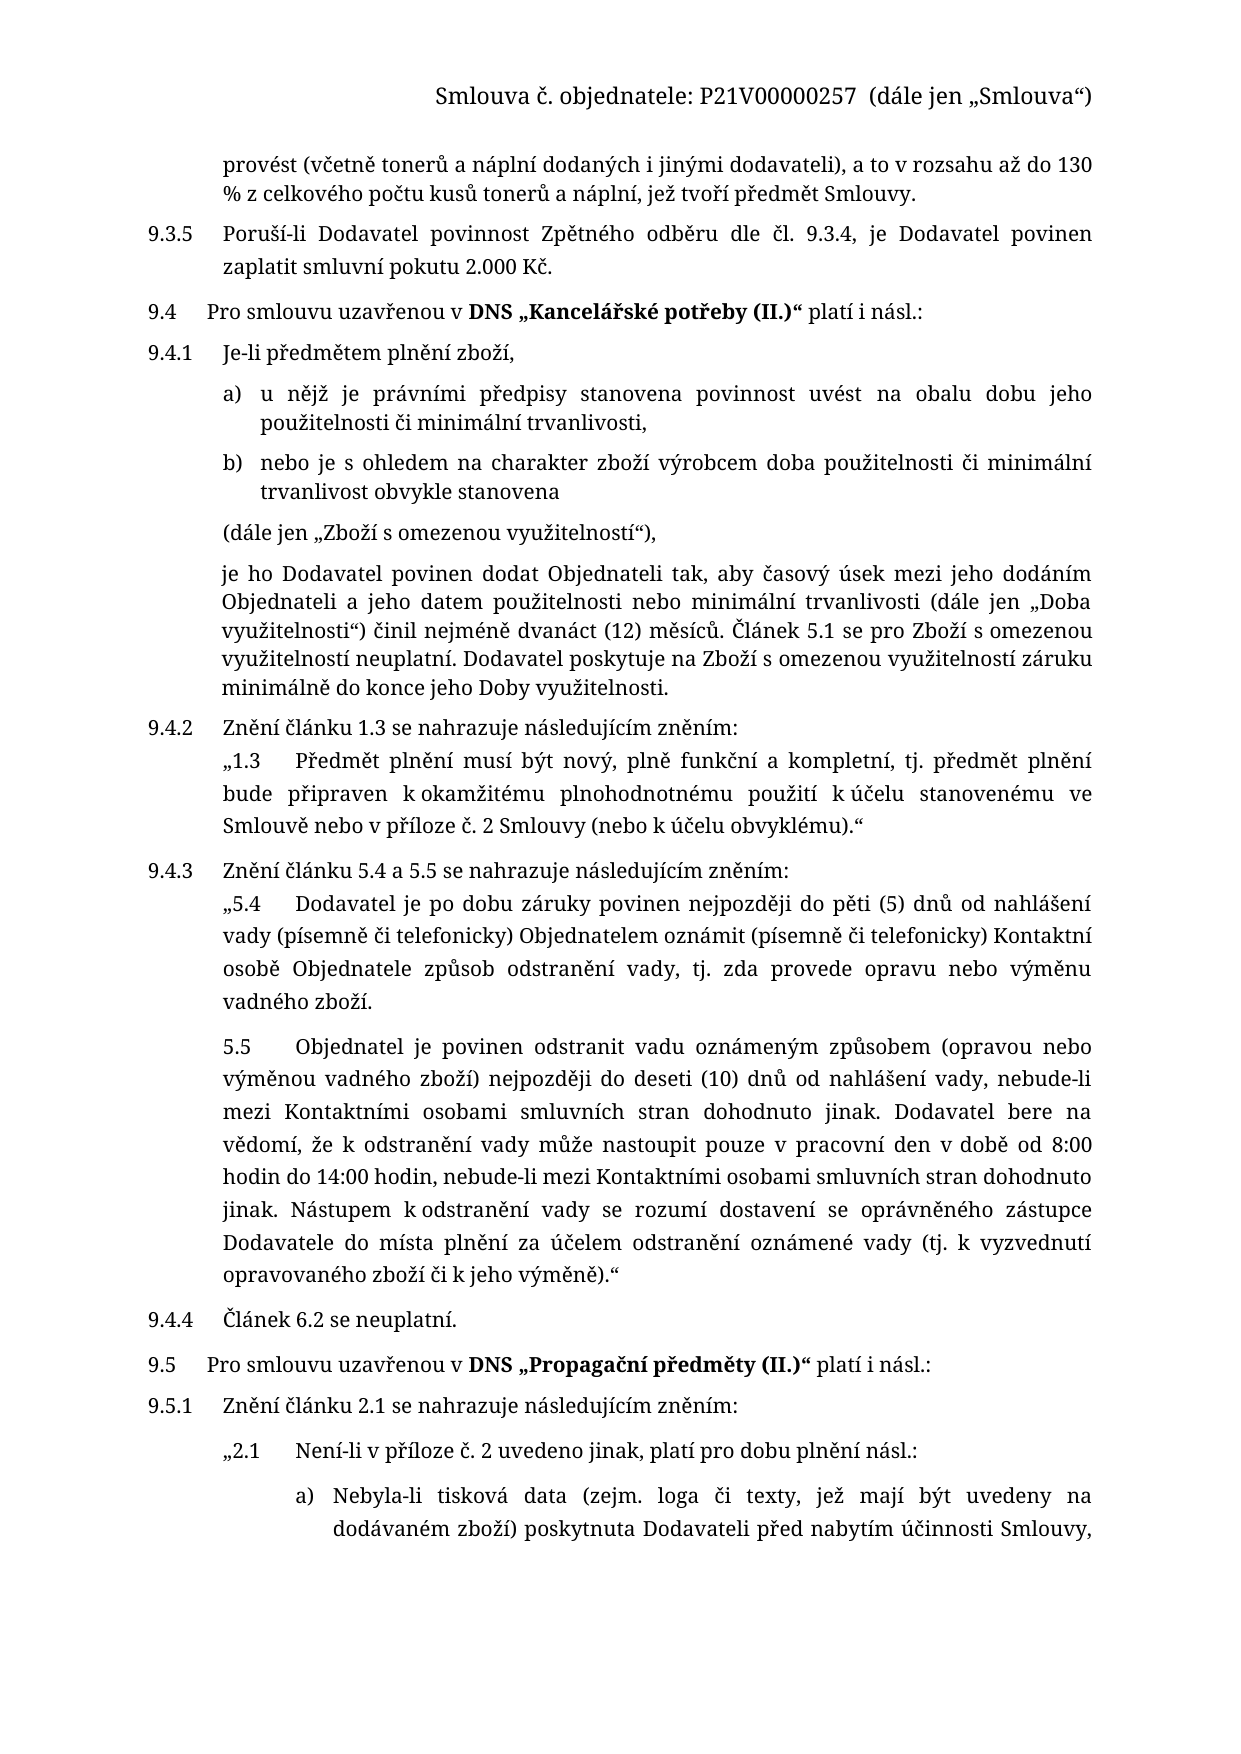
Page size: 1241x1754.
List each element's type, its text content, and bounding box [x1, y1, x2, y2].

list Znění článku 5.4 a 5.5 se nahrazuje následujícím zněním: [148, 856, 1093, 885]
list u nějž je právními předpisy stanovena povinnost uvést na obalu dobu jeho použitelnosti či minimální trvanlivosti, [223, 379, 1093, 436]
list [295, 1482, 1093, 1543]
list Pro smlouvu uzavřenou v DNS „Propagační předměty (II.)“ platí i násl.: [148, 1350, 1093, 1379]
text (dále jen „Zboží s omezenou využitelností“), [223, 518, 1093, 546]
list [148, 150, 1093, 207]
list Znění článku 1.3 se nahrazuje následujícím zněním: [148, 713, 1093, 742]
list Pro smlouvu uzavřenou v DNS „Kancelářské potřeby (II.)“ platí i násl.: [148, 297, 1093, 326]
list „5.4 Dodavatel je po dobu záruky povinen nejpozději do pěti (5) dnů od nahlášení vady (písemně či telefonicky) Objednatelem oznámit (písemně či telefonicky) Kontaktní osobě Objednatele způsob odstranění vady, tj. zda provede opravu nebo výměnu vadného zboží. [223, 889, 1093, 1015]
list Znění článku 2.1 se nahrazuje následujícím zněním: [148, 1391, 1093, 1420]
list 5.5 Objednatel je povinen odstranit vadu oznámeným způsobem (opravou nebo výměnou vadného zboží) nejpozději do deseti (10) dnů od nahlášení vady, nebude-li mezi Kontaktními osobami smluvních stran dohodnuto jinak. Dodavatel bere na vědomí, že k odstranění vady může nastoupit pouze v pracovní den v době od 8:00 hodin do 14:00 hodin, nebude-li mezi Kontaktními osobami smluvních stran dohodnuto jinak. Nástupem k odstranění vady se rozumí dostavení se oprávněného zástupce Dodavatele do místa plnění za účelem odstranění oznámené vady (tj. k vyzvednutí opravovaného zboží či k jeho výměně).“ [223, 1032, 1093, 1289]
text je ho Dodavatel povinen dodat Objednateli tak, aby časový úsek mezi jeho dodáním Objednateli a jeho datem použitelnosti nebo minimální trvanlivosti (dále jen „Doba využitelnosti“) činil nejméně dvanáct (12) měsíců. Článek 5.1 se pro Zboží s omezenou využitelností neuplatní. Dodavatel poskytuje na Zboží s omezenou využitelností záruku minimálně do konce jeho Doby využitelnosti. [221, 559, 1093, 701]
list Článek 6.2 se neuplatní. [148, 1305, 1093, 1334]
list „1.3 Předmět plnění musí být nový, plně funkční a kompletní, tj. předmět plnění bude připraven k okamžitému plnohodnotnému použití k účelu stanovenému ve Smlouvě nebo v příloze č. 2 Smlouvy (nebo k účelu obvyklému).“ [223, 746, 1093, 840]
list nebo je s ohledem na charakter zboží výrobcem doba použitelnosti či minimální trvanlivost obvykle stanovena [223, 448, 1093, 505]
list „2.1 Není-li v příloze č. 2 uvedeno jinak, platí pro dobu plnění násl.: [223, 1436, 1093, 1465]
list Je-li předmětem plnění zboží, [148, 338, 1093, 367]
list Poruší-li Dodavatel povinnost Zpětného odběru dle čl. 9.3.4, je Dodavatel povinen zaplatit smluvní pokutu 2.000 Kč. [148, 219, 1093, 281]
